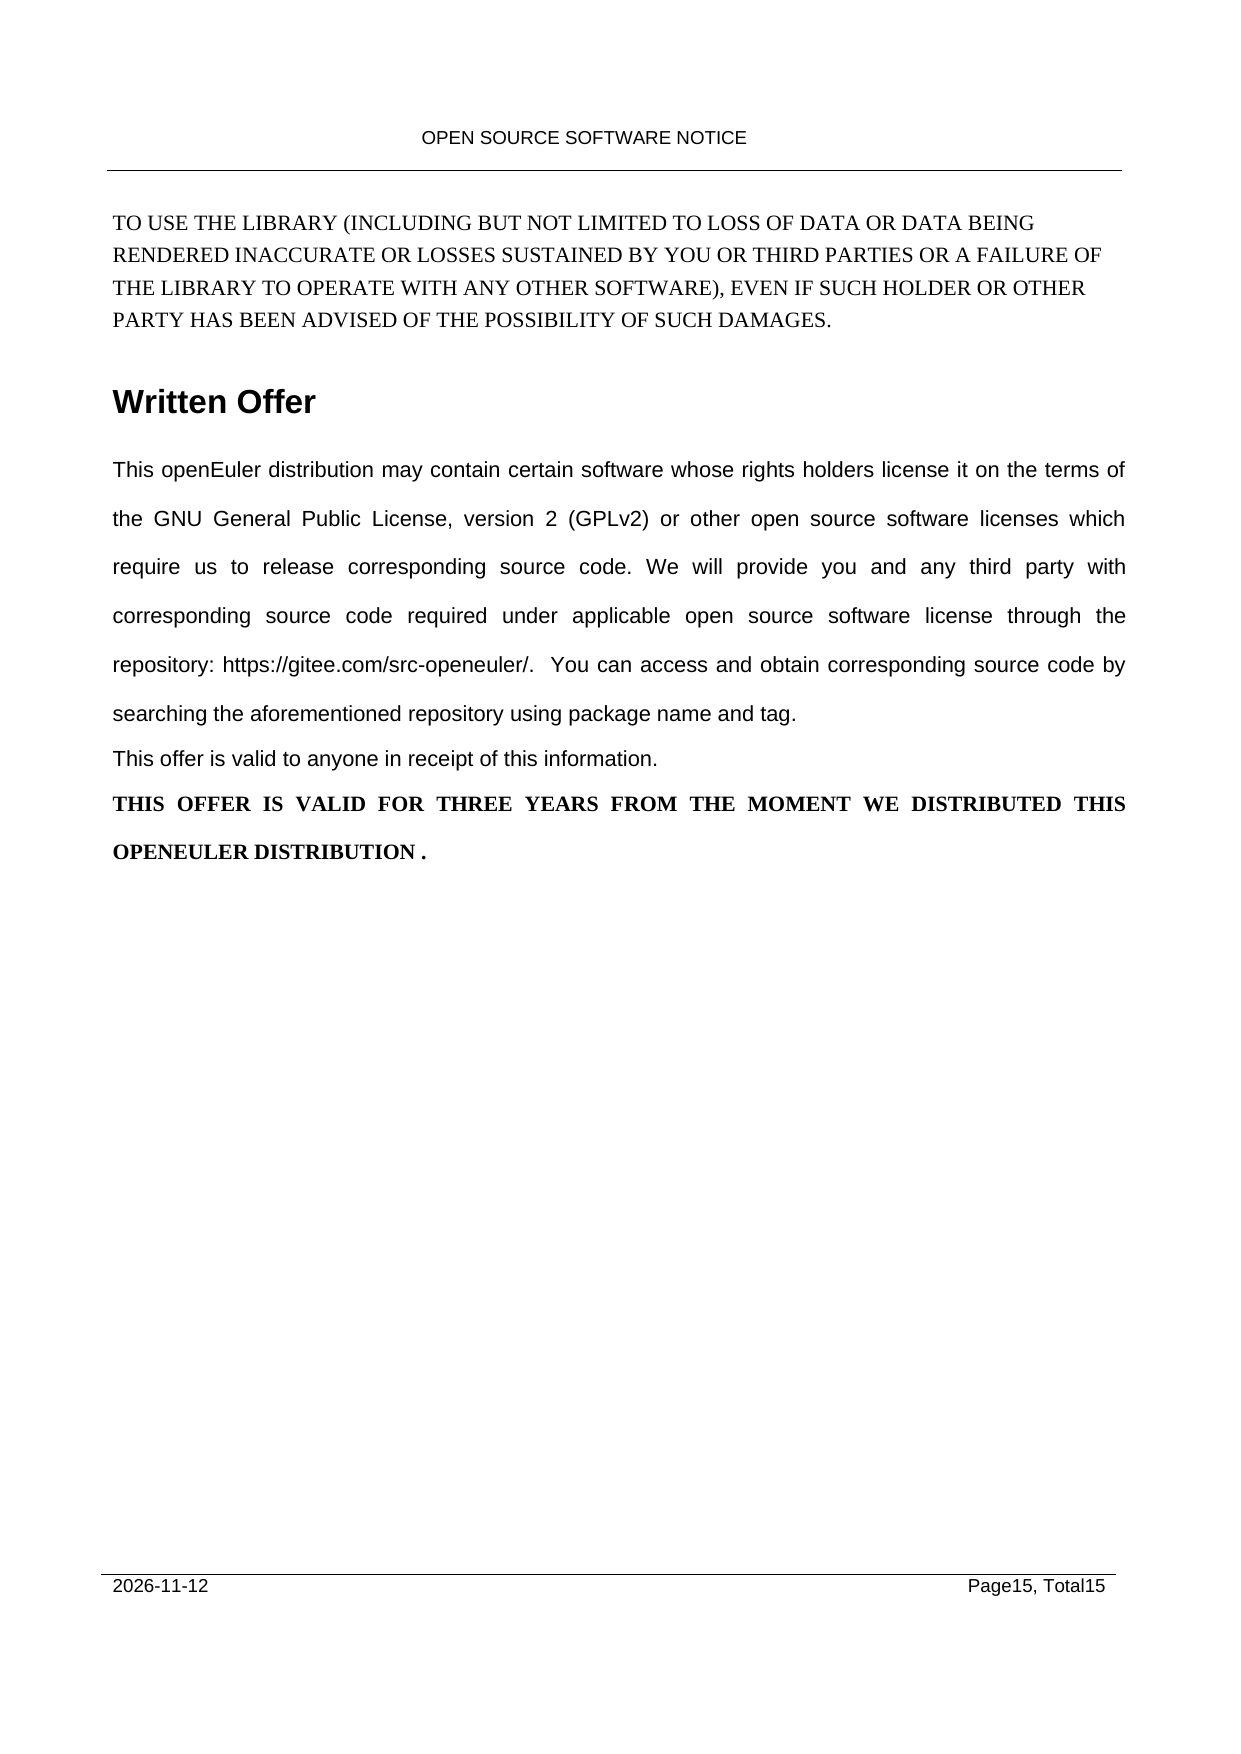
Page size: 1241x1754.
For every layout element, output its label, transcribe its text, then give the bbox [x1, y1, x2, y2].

text Written Offer [112, 369, 1128, 434]
text This openEuler distribution may contain certain software whose rights holders license it on the terms of the GNU General Public License, version 2 (GPLv2) or other open source software licenses which require us to release corresponding source code. We will provide you and any third party with corresponding source code required under applicable open source software license through the repository: https://gitee.com/src-openeuler/. You can access and obtain corresponding source code by searching the aforementioned repository using package name and tag. [112, 453, 1128, 729]
text THIS OFFER IS VALID FOR THREE YEARS FROM THE MOMENT WE DISTRIBUTED THIS OPENEULER DISTRIBUTION . [112, 787, 1128, 868]
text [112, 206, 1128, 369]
text This offer is valid to anyone in receipt of this information. [112, 742, 1128, 774]
